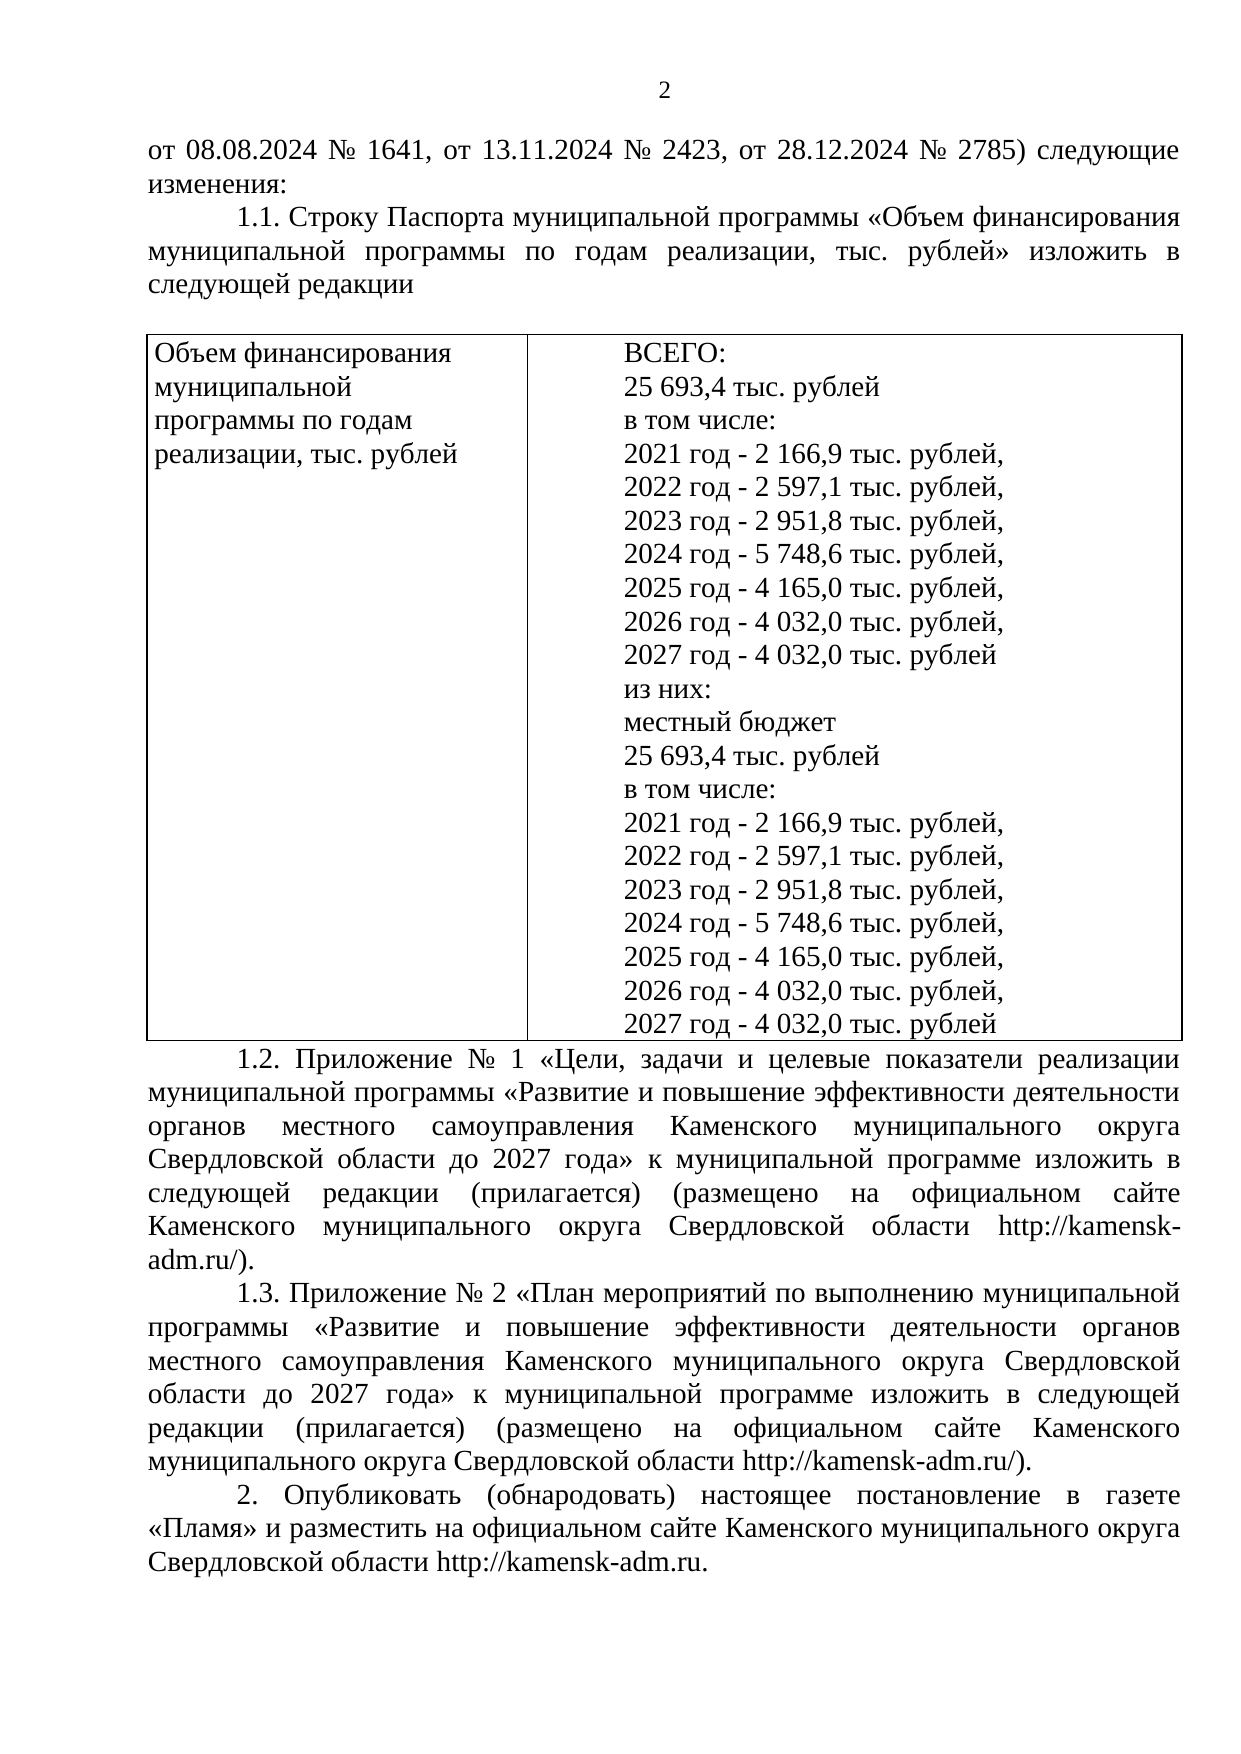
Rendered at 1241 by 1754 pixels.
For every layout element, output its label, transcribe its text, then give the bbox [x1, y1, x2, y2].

table_header ВСЕГО: 25 693,4 тыс. рублей в том числе: 2021 год - 2 166,9 тыс. рублей, 2022 год - 2 597,1 тыс. рублей, 2023 год - 2 951,8 тыс. рублей, 2024 год - 5 748,6 тыс. рублей, 2025 год - 4 165,0 тыс. рублей, 2026 год - 4 032,0 тыс. рублей, 2027 год - 4 032,0 тыс. рублей из них: местный бюджет 25 693,4 тыс. рублей в том числе: 2021 год - 2 166,9 тыс. рублей, 2022 год - 2 597,1 тыс. рублей, 2023 год - 2 951,8 тыс. рублей, 2024 год - 5 748,6 тыс. рублей, 2025 год - 4 165,0 тыс. рублей, 2026 год - 4 032,0 тыс. рублей, 2027 год - 4 032,0 тыс. рублей [528, 335, 1181, 1040]
table_header Объем финансирования муниципальной программы по годам реализации, тыс. рублей [148, 335, 527, 1040]
text 1.1. Строку Паспорта муниципальной программы «Объем финансирования муниципальной программы по годам реализации, тыс. рублей» изложить в следующей редакции [148, 199, 1181, 300]
text 1.2. Приложение № 1 «Цели, задачи и целевые показатели реализации муниципальной программы «Развитие и повышение эффективности деятельности органов местного самоуправления Каменского муниципального округа Свердловской области до 2027 года» к муниципальной программе изложить в следующей редакции (прилагается) (размещено на официальном сайте Каменского муниципального округа Свердловской области http://kamensk-adm.ru/). [148, 1041, 1181, 1276]
list 2. Опубликовать (обнародовать) настоящее постановление в газете «Пламя» и разместить на официальном сайте Каменского муниципального округа Свердловской области http://kamensk-adm.ru. [148, 1477, 1181, 1577]
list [148, 132, 1181, 199]
text 1.3. Приложение № 2 «План мероприятий по выполнению муниципальной программы «Развитие и повышение эффективности деятельности органов местного самоуправления Каменского муниципального округа Свердловской области до 2027 года» к муниципальной программе изложить в следующей редакции (прилагается) (размещено на официальном сайте Каменского муниципального округа Свердловской области http://kamensk-adm.ru/). [148, 1276, 1181, 1477]
